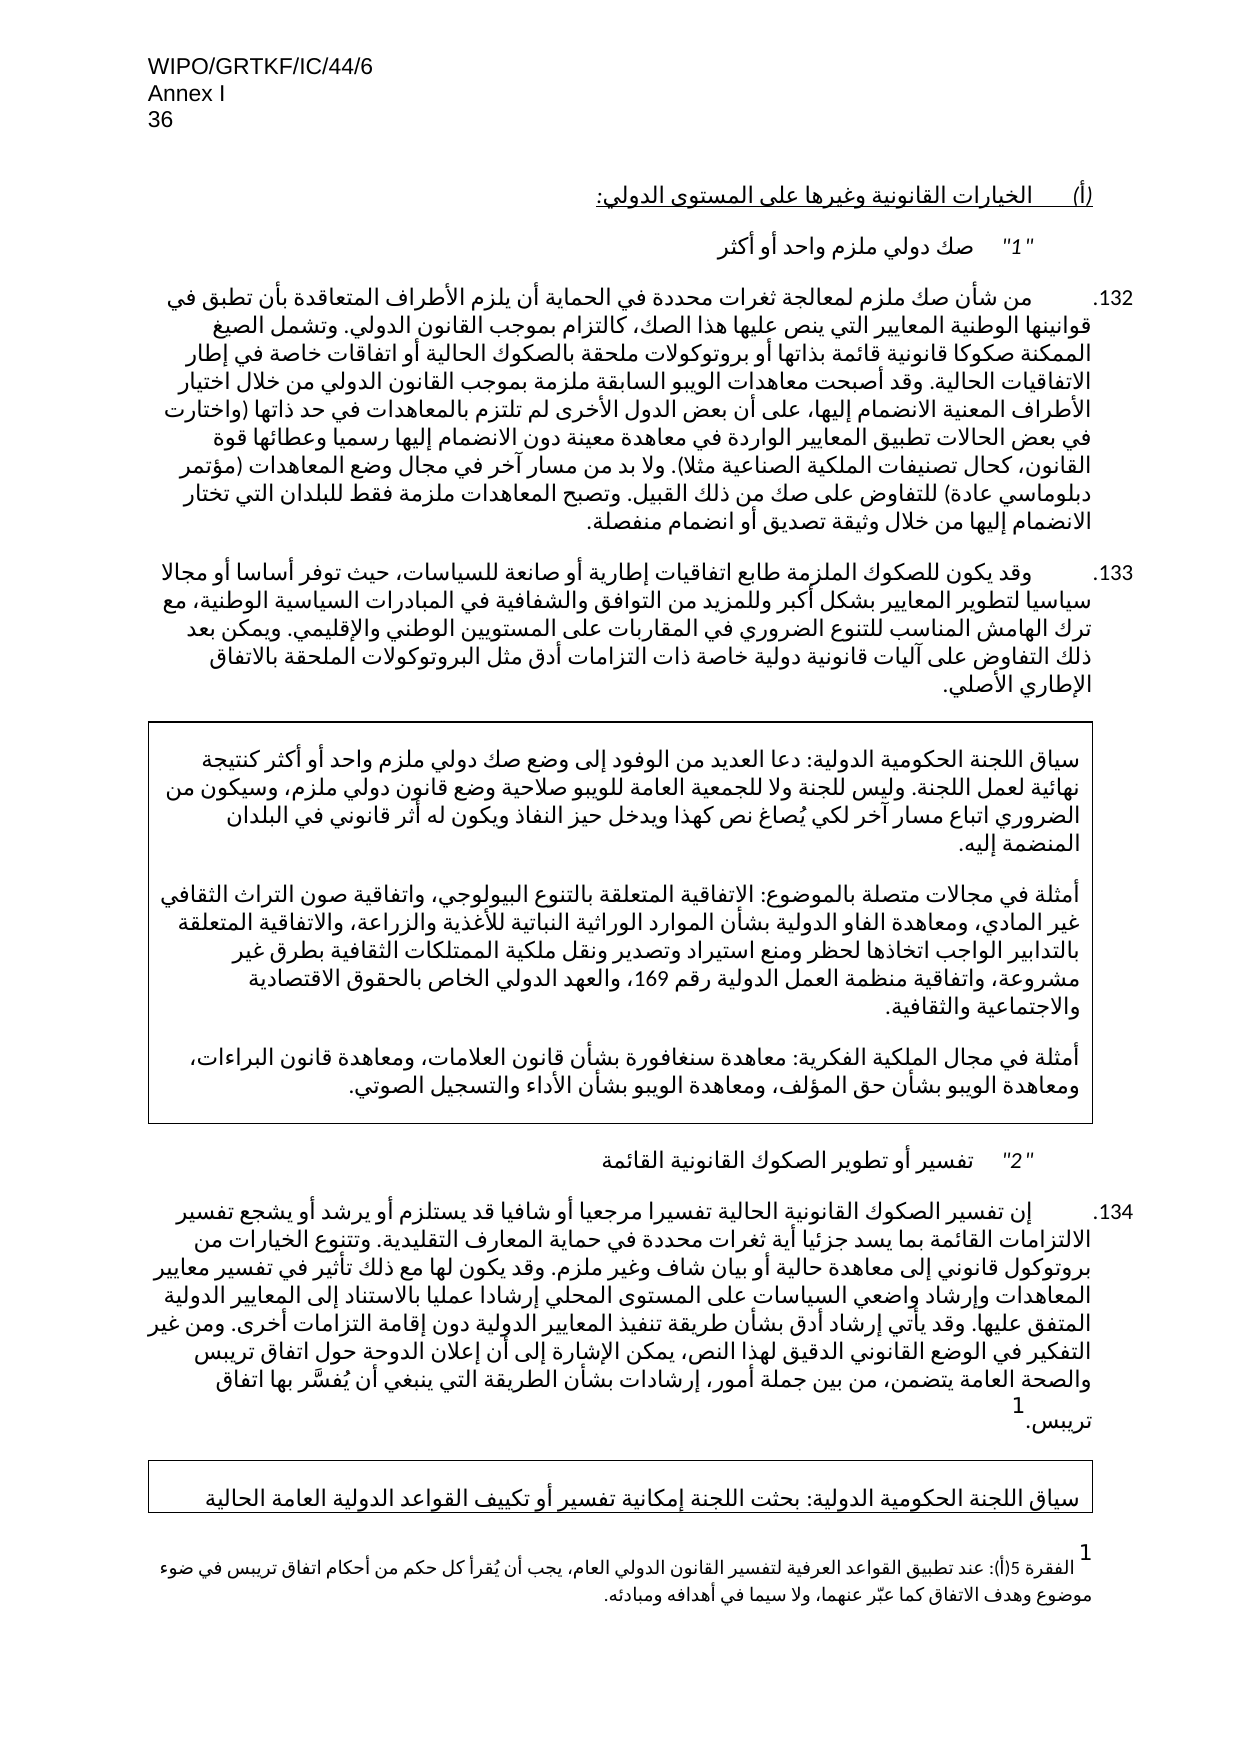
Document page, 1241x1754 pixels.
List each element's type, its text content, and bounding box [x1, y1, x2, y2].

subtitle "2" تفسير أو تطوير الصكوك القانونية القائمة [148, 1146, 1092, 1174]
subtitle "1" صك دولي ملزم واحد أو أكثر [148, 232, 1092, 260]
list وقد يكون للصكوك الملزمة طابع اتفاقيات إطارية أو صانعة للسياسات، حيث توفر أساسا أو مجالا سياسيا لتطوير المعايير بشكل أكبر وللمزيد من التوافق والشفافية في المبادرات السياسية الوطنية، مع ترك الهامش المناسب للتنوع الضروري في المقاربات على المستويين الوطني والإقليمي. ويمكن بعد ذلك التفاوض على آليات قانونية دولية خاصة ذات التزامات أدق مثل البروتوكولات الملحقة بالاتفاق الإطاري الأصلي. [148, 558, 1092, 698]
list إن تفسير الصكوك القانونية الحالية تفسيرا مرجعيا أو شافيا قد يستلزم أو يرشد أو يشجع تفسير الالتزامات القائمة بما يسد جزئيا أية ثغرات محددة في حماية المعارف التقليدية. وتتنوع الخيارات من بروتوكول قانوني إلى معاهدة حالية أو بيان شاف وغير ملزم. وقد يكون لها مع ذلك تأثير في تفسير معايير المعاهدات وإرشاد واضعي السياسات على المستوى المحلي إرشادا عمليا بالاستناد إلى المعايير الدولية المتفق عليها. وقد يأتي إرشاد أدق بشأن طريقة تنفيذ المعايير الدولية دون إقامة التزامات أخرى. ومن غير التفكير في الوضع القانوني الدقيق لهذا النص، يمكن الإشارة إلى أن إعلان الدوحة حول اتفاق تريبس والصحة العامة يتضمن، من بين جملة أمور، إرشادات بشأن الطريقة التي ينبغي أن يُفسَّر بها اتفاق تريبس. [148, 1197, 1092, 1437]
table_header سياق اللجنة الحكومية الدولية: دعا العديد من الوفود إلى وضع صك دولي ملزم واحد أو أكثر كنتيجة نهائية لعمل اللجنة. وليس للجنة ولا للجمعية العامة للويبو صلاحية وضع قانون دولي ملزم، وسيكون من الضروري اتباع مسار آخر لكي يُصاغ نص كهذا ويدخل حيز النفاذ ويكون له أثر قانوني في البلدان المنضمة إليه. أمثلة في مجالات متصلة بالموضوع: الاتفاقية المتعلقة بالتنوع البيولوجي، واتفاقية صون التراث الثقافي غير المادي، ومعاهدة الفاو الدولية بشأن الموارد الوراثية النباتية للأغذية والزراعة، والاتفاقية المتعلقة بالتدابير الواجب اتخاذها لحظر ومنع استيراد وتصدير ونقل ملكية الممتلكات الثقافية بطرق غير مشروعة، واتفاقية منظمة العمل الدولية رقم 169، والعهد الدولي الخاص بالحقوق الاقتصادية والاجتماعية والثقافية. أمثلة في مجال الملكية الفكرية: معاهدة سنغافورة بشأن قانون العلامات، ومعاهدة قانون البراءات، ومعاهدة الويبو بشأن حق المؤلف، ومعاهدة الويبو بشأن الأداء والتسجيل الصوتي. [149, 723, 1092, 1122]
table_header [149, 1461, 1092, 1512]
list من شأن صك ملزم لمعالجة ثغرات محددة في الحماية أن يلزم الأطراف المتعاقدة بأن تطبق في قوانينها الوطنية المعايير التي ينص عليها هذا الصك، كالتزام بموجب القانون الدولي. وتشمل الصيغ الممكنة صكوكا قانونية قائمة بذاتها أو بروتوكولات ملحقة بالصكوك الحالية أو اتفاقات خاصة في إطار الاتفاقيات الحالية. وقد أصبحت معاهدات الويبو السابقة ملزمة بموجب القانون الدولي من خلال اختيار الأطراف المعنية الانضمام إليها، على أن بعض الدول الأخرى لم تلتزم بالمعاهدات في حد ذاتها (واختارت في بعض الحالات تطبيق المعايير الواردة في معاهدة معينة دون الانضمام إليها رسميا وعطائها قوة القانون، كحال تصنيفات الملكية الصناعية مثلا). ولا بد من مسار آخر في مجال وضع المعاهدات (مؤتمر دبلوماسي عادة) للتفاوض على صك من ذلك القبيل. وتصبح المعاهدات ملزمة فقط للبلدان التي تختار الانضمام إليها من خلال وثيقة تصديق أو انضمام منفصلة. [148, 283, 1092, 536]
subtitle (أ) الخيارات القانونية وغيرها على المستوى الدولي: [148, 181, 1092, 209]
